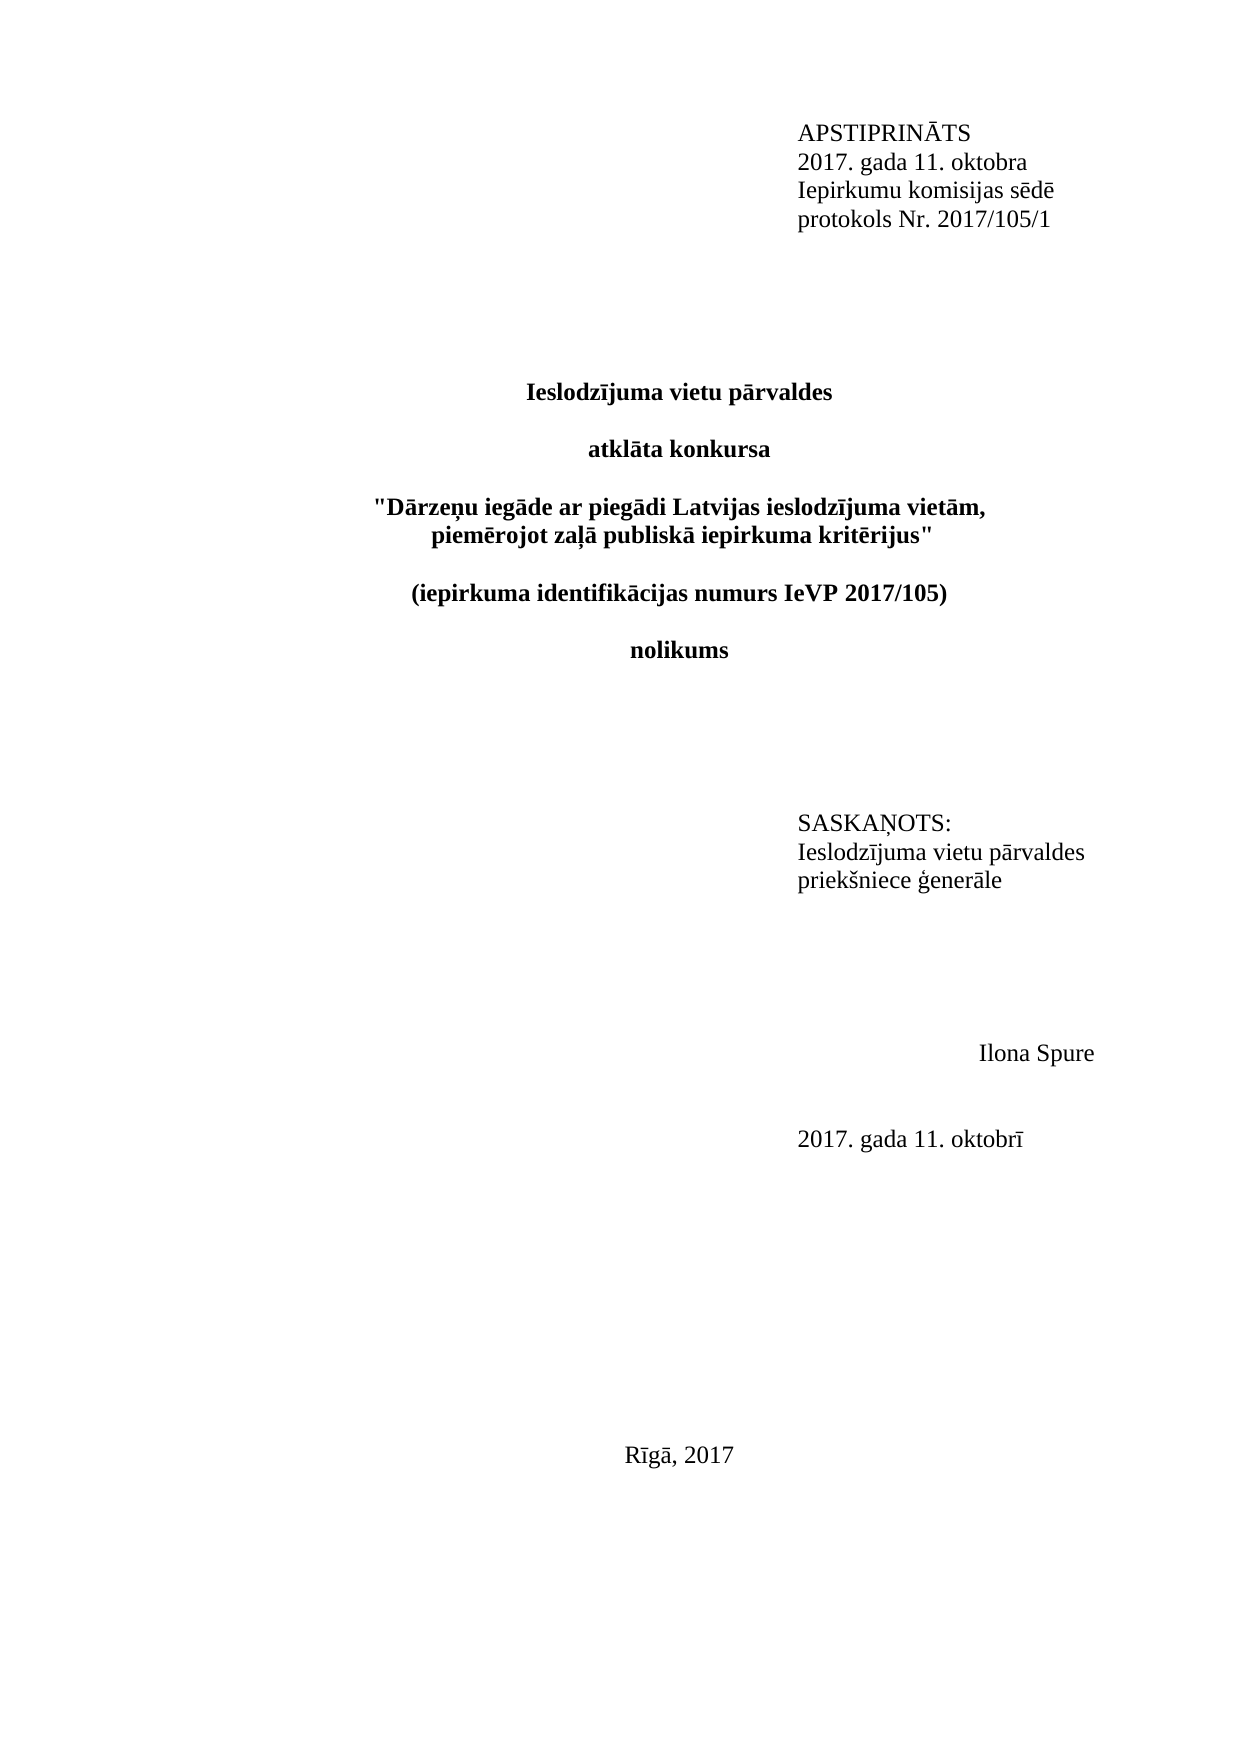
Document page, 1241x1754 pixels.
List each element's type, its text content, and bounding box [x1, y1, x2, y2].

text priekšniece ģenerāle [797, 866, 1122, 894]
text "Dārzeņu iegāde ar piegādi Latvijas ieslodzījuma vietām, [177, 492, 1122, 521]
text atklāta konkursa [177, 434, 1122, 463]
text Ilona Spure [797, 1038, 1122, 1067]
text Rīgā, 2017 [177, 1441, 1122, 1469]
text Ieslodzījuma vietu pārvaldes [177, 377, 1122, 406]
text piemērojot zaļā publiskā iepirkuma kritērijus" [177, 521, 1122, 549]
text protokols Nr. 2017/105/1 [177, 204, 1122, 233]
text 2017. gada 11. oktobra [177, 147, 1122, 176]
text Iepirkumu komisijas sēdē [177, 176, 1122, 204]
text SASKAŅOTS: [797, 808, 1122, 837]
text APSTIPRINĀTS [177, 118, 1122, 147]
text 2017. gada 11. oktobrī [797, 1124, 1122, 1153]
text Ieslodzījuma vietu pārvaldes [797, 837, 1122, 866]
text (iepirkuma identifikācijas numurs IeVP 2017/105) [177, 578, 1122, 607]
